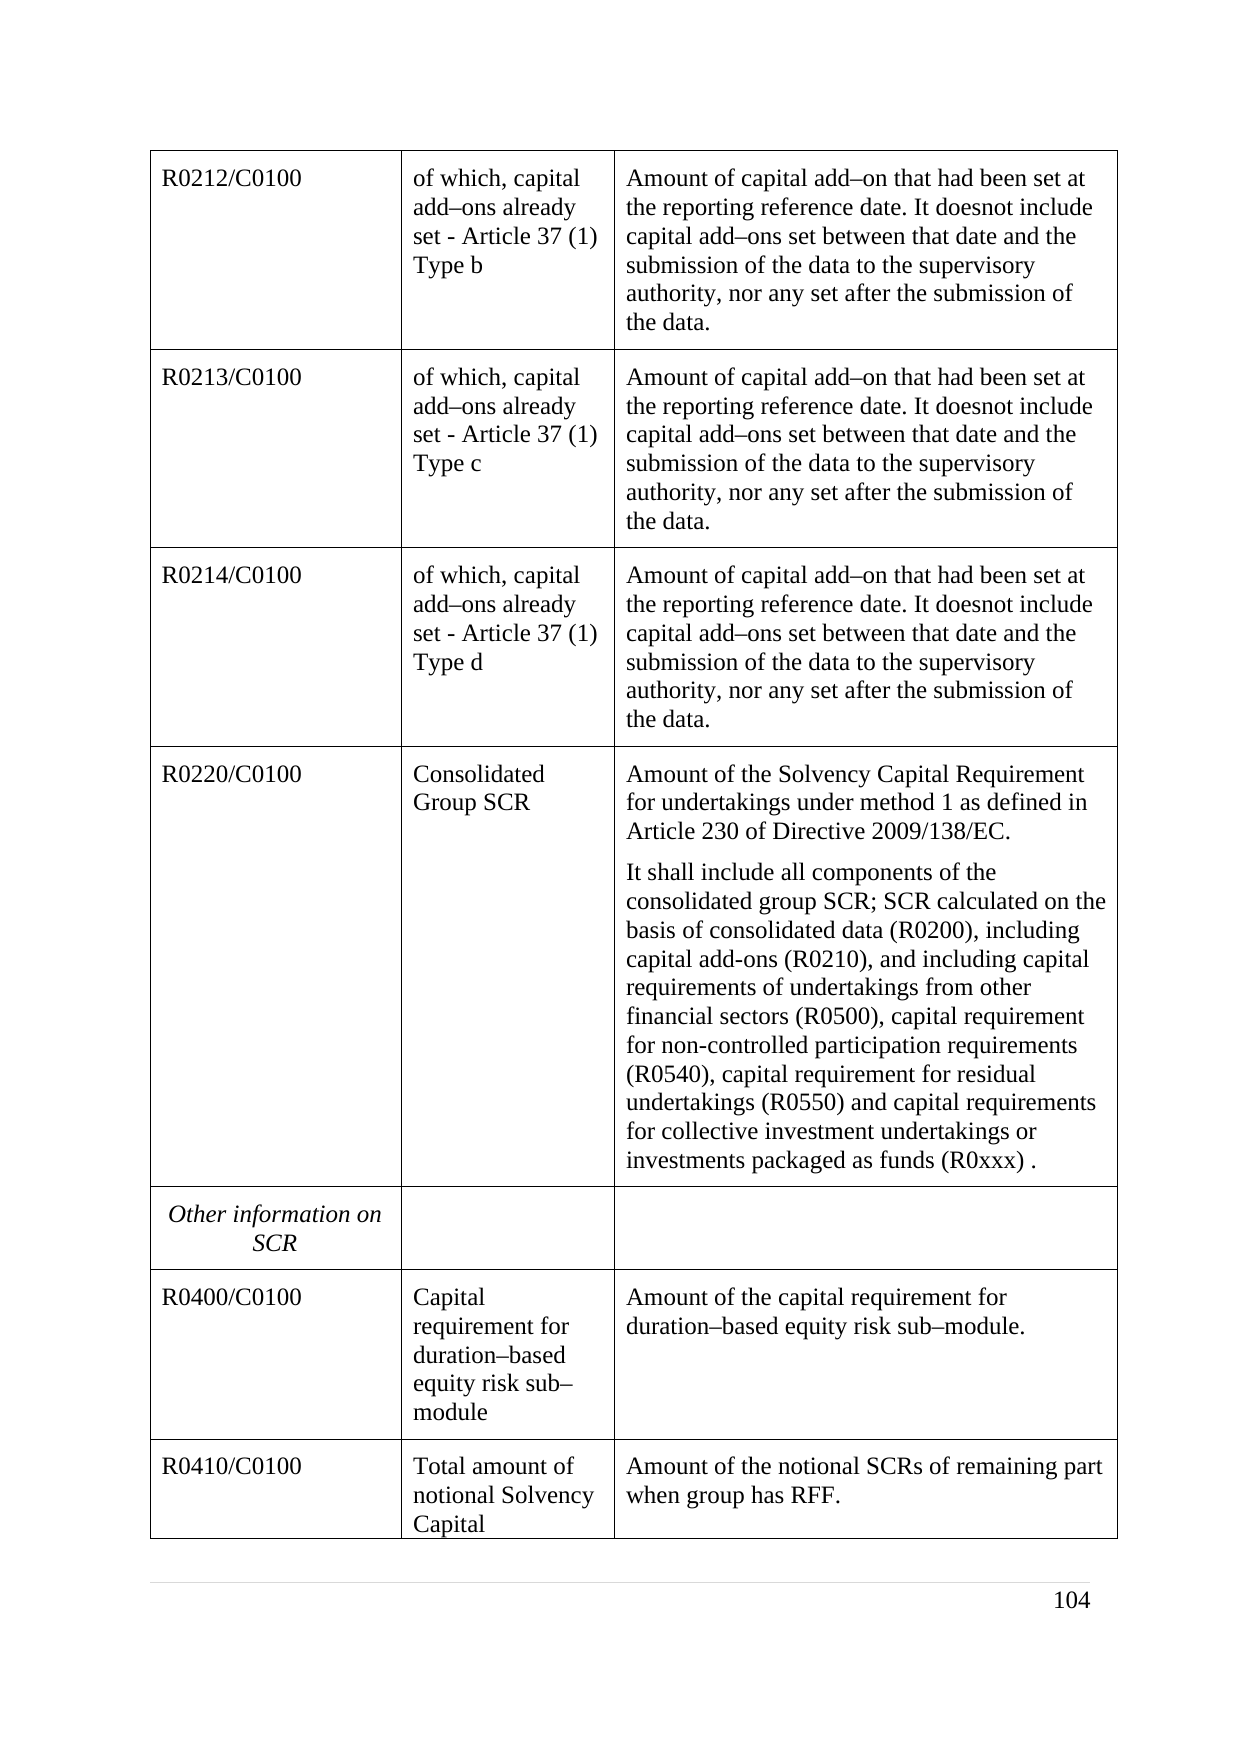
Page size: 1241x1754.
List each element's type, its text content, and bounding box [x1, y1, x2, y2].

table_cell R0213/C0100 [151, 350, 401, 547]
table_cell Other information on SCR [151, 1187, 401, 1269]
table_cell Capital requirement for duration–based equity risk sub–module [402, 1270, 614, 1438]
table_cell Consolidated Group SCR [402, 747, 614, 1186]
table_cell R0410/C0100 [151, 1440, 401, 1538]
table_cell of which, capital add–ons already set - Article 37 (1) Type c [402, 350, 614, 547]
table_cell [402, 1440, 614, 1538]
table_cell R0212/C0100 [151, 151, 401, 348]
table_cell Amount of the Solvency Capital Requirement for undertakings under method 1 as defined in Article 230 of Directive 2009/138/EC. It shall include all components of the consolidated group SCR; SCR calculated on the basis of consolidated data (R0200), including capital add-ons (R0210), and including capital requirements of undertakings from other financial sectors (R0500), capital requirement for non-controlled participation requirements (R0540), capital requirement for residual undertakings (R0550) and capital requirements for collective investment undertakings or investments packaged as funds (R0xxx) . [615, 747, 1117, 1186]
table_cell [615, 1440, 1117, 1538]
table_cell R0400/C0100 [151, 1270, 401, 1438]
table_cell [402, 1187, 614, 1269]
table_cell of which, capital add–ons already set - Article 37 (1) Type d [402, 548, 614, 746]
table_cell of which, capital add–ons already set - Article 37 (1) Type b [402, 151, 614, 348]
table_cell [615, 1187, 1117, 1269]
table_cell R0214/C0100 [151, 548, 401, 746]
table_cell Amount of the capital requirement for duration–based equity risk sub–module. [615, 1270, 1117, 1438]
table_cell R0220/C0100 [151, 747, 401, 1186]
